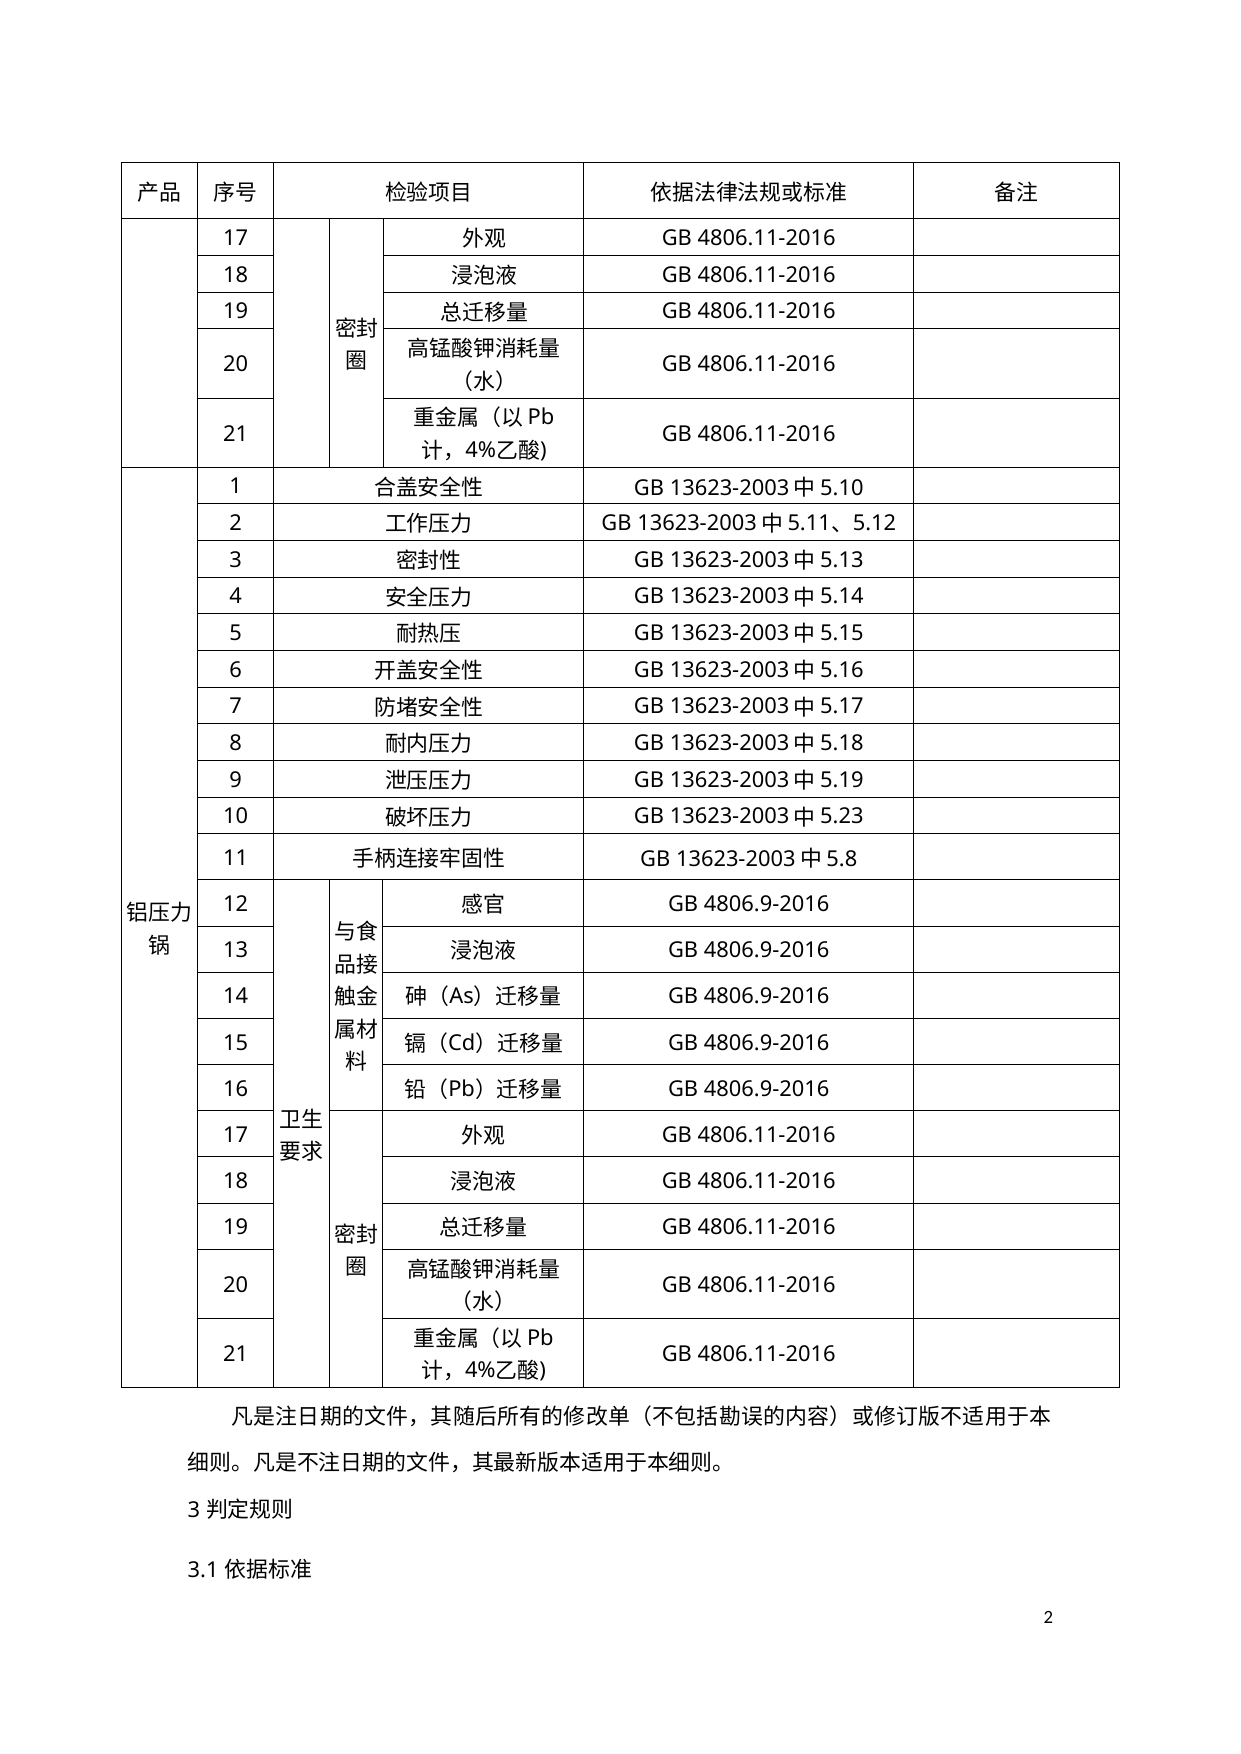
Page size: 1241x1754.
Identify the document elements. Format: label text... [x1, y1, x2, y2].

table_cell 破坏压力 [274, 798, 583, 833]
table_header 备注 [914, 163, 1119, 218]
table_cell [914, 1019, 1119, 1064]
table_header 依据法律法规或标准 [584, 163, 913, 218]
table_cell [914, 688, 1119, 723]
table_cell [914, 1065, 1119, 1110]
table_cell [914, 1157, 1119, 1202]
table_cell 高锰酸钾消耗量（水） [383, 1250, 583, 1318]
table_cell 外观 [384, 219, 583, 255]
table_cell [914, 329, 1119, 397]
text 3.1 依据标准 [187, 1540, 1053, 1586]
table_cell GB 4806.11-2016 [584, 293, 913, 328]
table_cell GB 4806.11-2016 [584, 1111, 913, 1156]
table_cell [914, 1250, 1119, 1318]
text 凡是注日期的文件，其随后所有的修改单（不包括勘误的内容）或修订版不适用于本细则。凡是不注日期的文件，其最新版本适用于本细则。 [187, 1388, 1053, 1479]
table_cell 总迁移量 [383, 1204, 583, 1248]
table_cell GB 4806.9-2016 [584, 1065, 913, 1110]
table_cell 重金属（以Pb计，4%乙酸) [384, 399, 583, 467]
table_cell 重金属（以Pb计，4%乙酸) [383, 1319, 583, 1387]
table_cell 8 [198, 724, 273, 760]
table_cell [914, 468, 1119, 503]
table_cell GB 13623-2003中5.8 [584, 834, 913, 879]
table_cell 4 [198, 578, 273, 613]
table_cell GB 13623-2003中5.15 [584, 614, 913, 650]
table_cell 10 [198, 798, 273, 833]
table_cell 2 [198, 504, 273, 540]
table_cell 密封圈 [330, 219, 383, 467]
table_cell 12 [198, 880, 273, 926]
table_header 产品 [122, 163, 197, 218]
table_cell [914, 761, 1119, 797]
table_cell GB 13623-2003中5.10 [584, 468, 913, 503]
table_cell GB 4806.9-2016 [584, 927, 913, 972]
table_cell GB 4806.9-2016 [584, 880, 913, 926]
table_header 检验项目 [274, 163, 583, 218]
table_cell [914, 504, 1119, 540]
table_cell 铝压力锅 [122, 468, 197, 1387]
table_cell GB 4806.11-2016 [584, 329, 913, 397]
table_cell GB 13623-2003中5.13 [584, 541, 913, 577]
table_cell 工作压力 [274, 504, 583, 540]
table_cell [914, 293, 1119, 328]
table_cell 密封性 [274, 541, 583, 577]
table_cell 合盖安全性 [274, 468, 583, 503]
table_cell GB 4806.11-2016 [584, 256, 913, 292]
table_cell [914, 1204, 1119, 1248]
table_cell 11 [198, 834, 273, 879]
table_cell 7 [198, 688, 273, 723]
text 3 判定规则 [187, 1492, 1053, 1524]
table_cell 19 [198, 1204, 273, 1248]
table_cell 镉（Cd）迁移量 [383, 1019, 583, 1064]
table_cell GB 13623-2003中5.18 [584, 724, 913, 760]
table_cell 14 [198, 973, 273, 1018]
table_cell [914, 1111, 1119, 1156]
table_cell GB 4806.9-2016 [584, 973, 913, 1018]
table_cell GB 13623-2003中5.14 [584, 578, 913, 613]
table_cell 密封圈 [330, 1111, 382, 1387]
table_cell 手柄连接牢固性 [274, 834, 583, 879]
table_cell 16 [198, 1065, 273, 1110]
table_cell [914, 578, 1119, 613]
table_cell 砷（As）迁移量 [383, 973, 583, 1018]
table_cell [914, 256, 1119, 292]
table_cell 浸泡液 [383, 927, 583, 972]
table_cell 9 [198, 761, 273, 797]
table_cell 19 [198, 293, 273, 328]
table_cell GB 4806.11-2016 [584, 1319, 913, 1387]
table_cell GB 4806.11-2016 [584, 399, 913, 467]
table_cell 安全压力 [274, 578, 583, 613]
table_cell GB 4806.11-2016 [584, 219, 913, 255]
table_cell 铅（Pb）迁移量 [383, 1065, 583, 1110]
table_cell [914, 399, 1119, 467]
table_cell GB 4806.11-2016 [584, 1204, 913, 1248]
table_cell 防堵安全性 [274, 688, 583, 723]
table_cell 感官 [383, 880, 583, 926]
table_cell 20 [198, 1250, 273, 1318]
table_cell [914, 614, 1119, 650]
table_cell GB 4806.11-2016 [584, 1250, 913, 1318]
table_cell 17 [198, 1111, 273, 1156]
table_cell GB 4806.11-2016 [584, 1157, 913, 1202]
table_cell 与食品接触金属材料 [330, 880, 382, 1110]
table_cell GB 4806.9-2016 [584, 1019, 913, 1064]
table_cell GB 13623-2003中5.11、5.12 [584, 504, 913, 540]
table_cell GB 13623-2003中5.16 [584, 651, 913, 687]
table_cell 17 [198, 219, 273, 255]
table_cell GB 13623-2003中5.19 [584, 761, 913, 797]
table_cell 15 [198, 1019, 273, 1064]
table_cell 18 [198, 256, 273, 292]
table_cell [914, 219, 1119, 255]
table_cell [914, 1319, 1119, 1387]
table_cell 耐内压力 [274, 724, 583, 760]
table_cell [914, 880, 1119, 926]
table_cell 高锰酸钾消耗量（水） [384, 329, 583, 397]
table_cell GB 13623-2003中5.17 [584, 688, 913, 723]
table_cell 泄压压力 [274, 761, 583, 797]
table_cell 浸泡液 [384, 256, 583, 292]
table_cell [914, 834, 1119, 879]
table_cell 13 [198, 927, 273, 972]
table_cell 20 [198, 329, 273, 397]
table_header 序号 [198, 163, 273, 218]
table_cell 18 [198, 1157, 273, 1202]
table_cell 外观 [383, 1111, 583, 1156]
table_cell [914, 927, 1119, 972]
table_cell 3 [198, 541, 273, 577]
table_cell [914, 973, 1119, 1018]
table_cell 总迁移量 [384, 293, 583, 328]
table_cell [914, 651, 1119, 687]
table_cell 21 [198, 399, 273, 467]
table_cell 6 [198, 651, 273, 687]
table_cell GB 13623-2003中5.23 [584, 798, 913, 833]
table_cell [914, 798, 1119, 833]
table_cell 5 [198, 614, 273, 650]
table_cell 耐热压 [274, 614, 583, 650]
table_cell [914, 541, 1119, 577]
table_cell 卫生要求 [274, 880, 329, 1387]
table_cell 1 [198, 468, 273, 503]
table_cell 开盖安全性 [274, 651, 583, 687]
table_cell 21 [198, 1319, 273, 1387]
table_cell [914, 724, 1119, 760]
table_cell 浸泡液 [383, 1157, 583, 1202]
